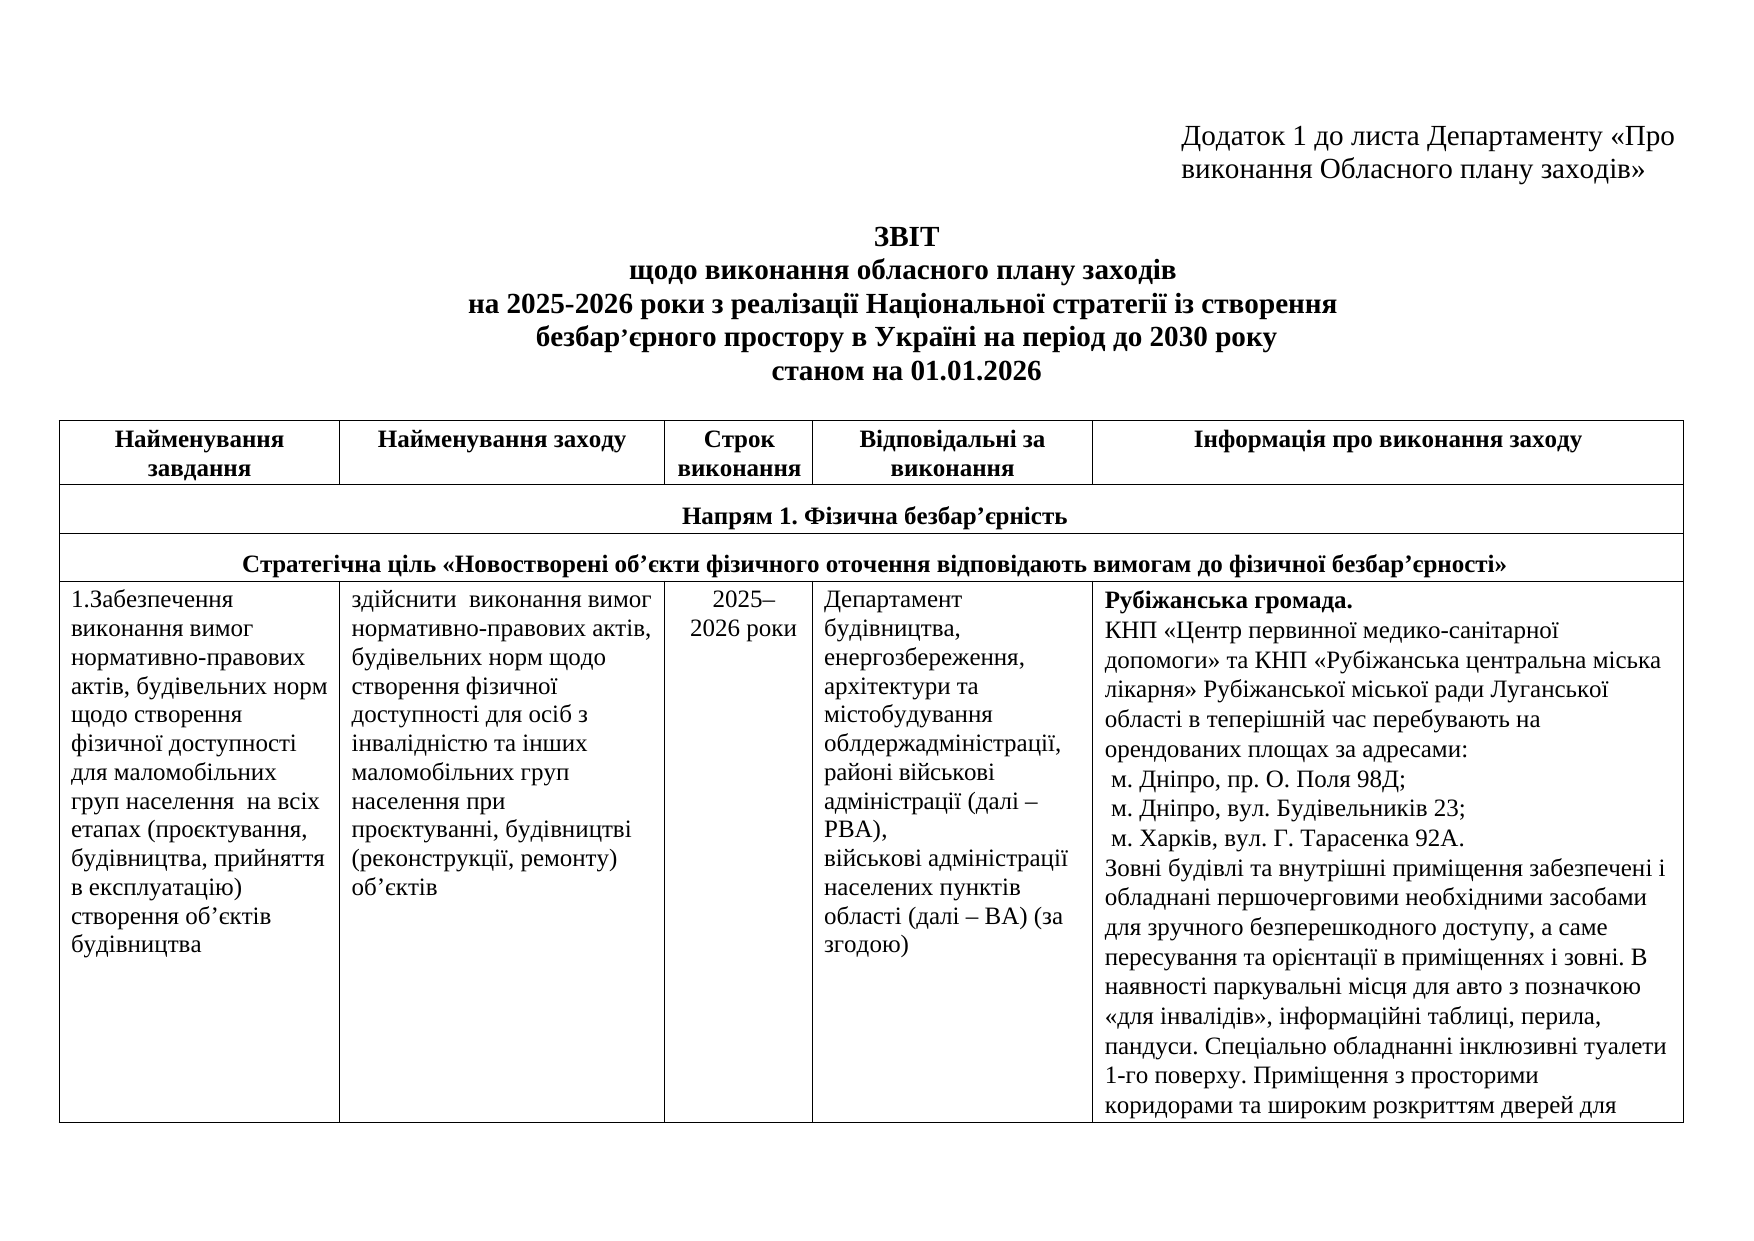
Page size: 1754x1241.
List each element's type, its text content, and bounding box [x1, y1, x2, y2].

text ЗВІТ [118, 219, 1695, 252]
table_header Найменування заходу [340, 421, 664, 484]
table_header Найменування завдання [60, 421, 339, 484]
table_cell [60, 582, 339, 1122]
table_header Строк виконання [665, 421, 812, 484]
text щодо виконання обласного плану заходів на 2025-2026 роки з реалізації Національної стратегії із створення безбар’єрного простору в Україні на період до 2030 року [118, 252, 1695, 353]
text станом на 01.01.2026 [118, 353, 1695, 386]
table_cell 2025– 2026 роки [665, 582, 812, 1122]
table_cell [1093, 582, 1683, 1122]
table_cell Стратегічна ціль «Новостворені обʼєкти фізичного оточення відповідають вимогам до фізичної безбарʼєрності» [60, 534, 1683, 581]
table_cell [813, 582, 1092, 1122]
table_cell Напрям 1. Фізична безбар’єрність [60, 485, 1683, 532]
table_header Відповідальні за виконання [813, 421, 1092, 484]
text Додаток 1 до листа Департаменту «Про виконання Обласного плану заходів» [1181, 118, 1695, 185]
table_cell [340, 582, 664, 1122]
table_header Інформація про виконання заходу [1093, 421, 1683, 484]
